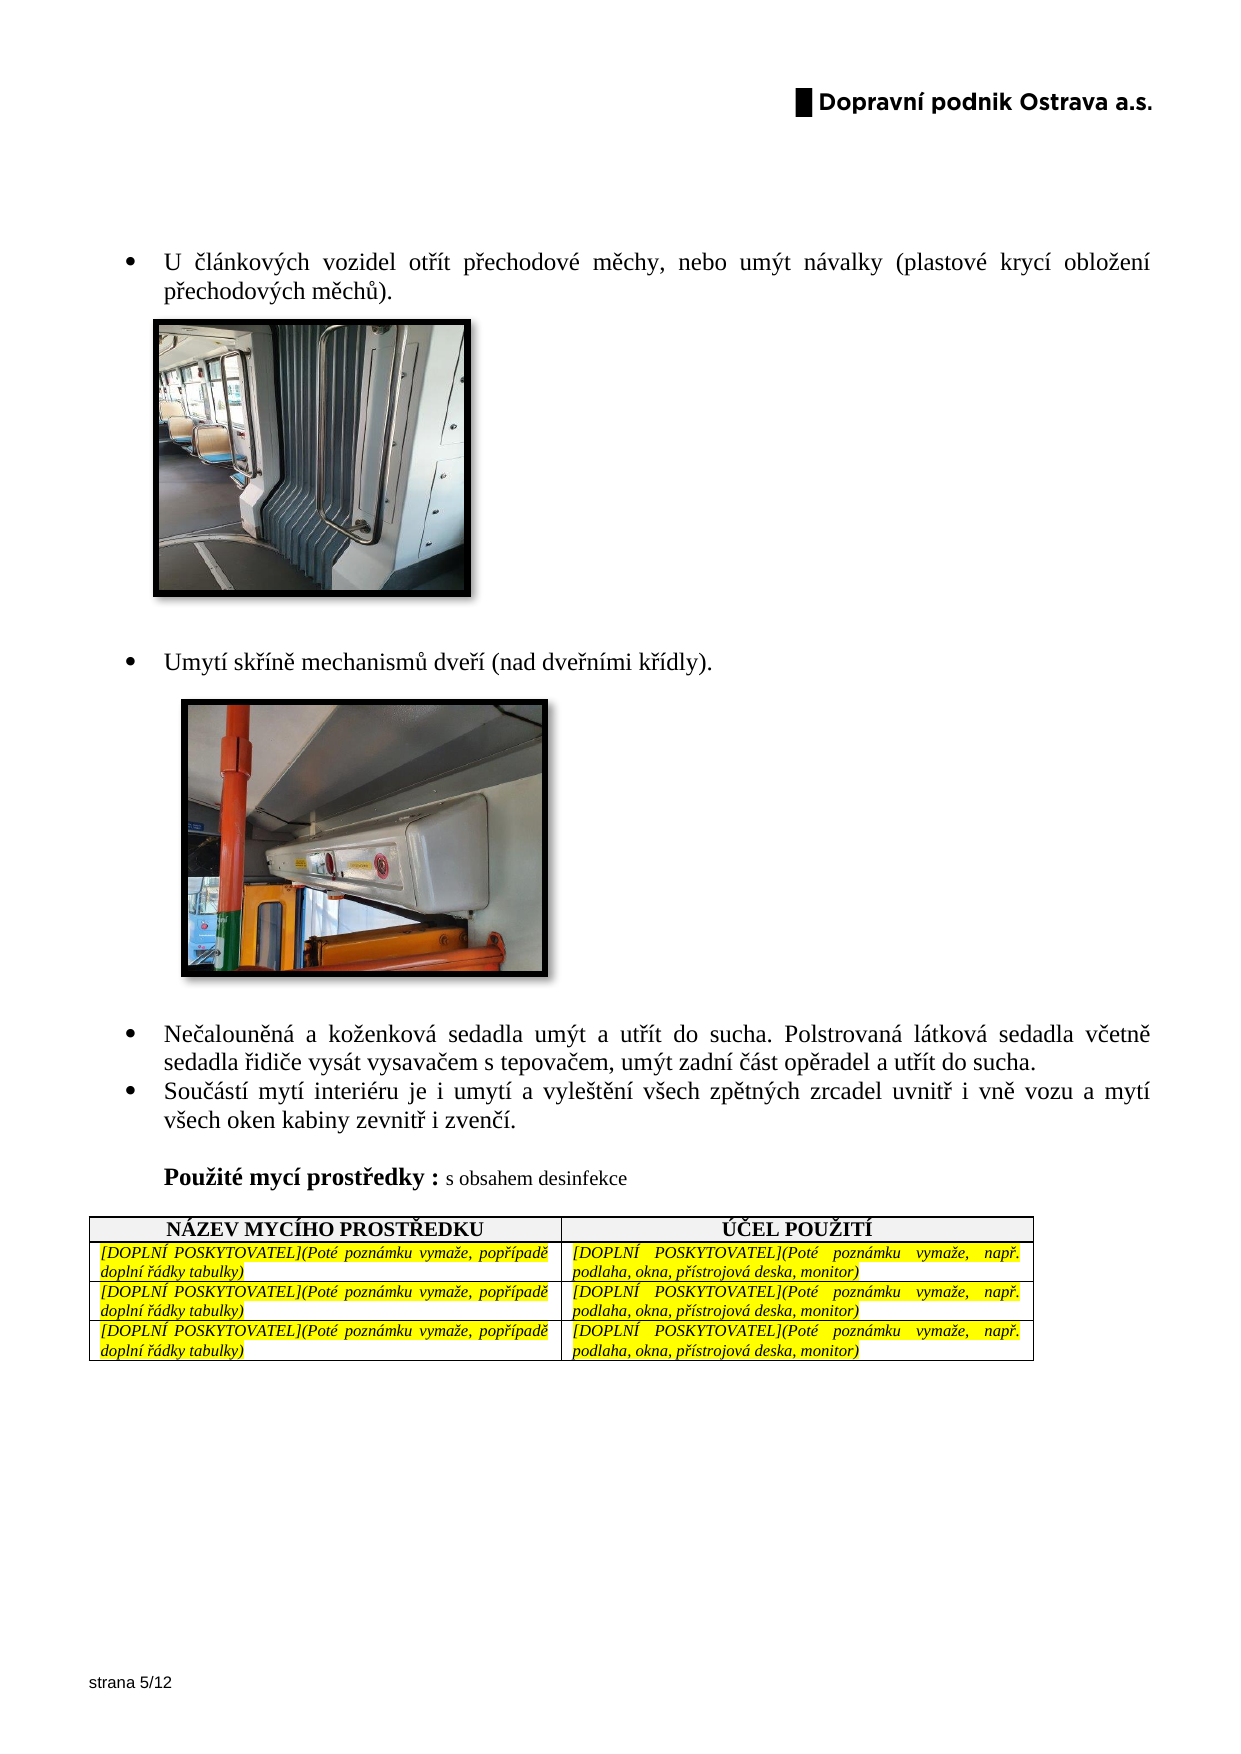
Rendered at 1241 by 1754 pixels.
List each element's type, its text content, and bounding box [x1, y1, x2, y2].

table_header ÚČEL POUŽITÍ [562, 1218, 1033, 1241]
picture [188, 705, 542, 971]
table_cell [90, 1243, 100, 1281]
picture [795, 88, 1152, 117]
text Použité mycí prostředky : s obsahem desinfekce [164, 1162, 1152, 1191]
table_header NÁZEV MYCÍHO PROSTŘEDKU [90, 1218, 561, 1241]
list Součástí mytí interiéru je i umytí a vyleštění všech zpětných zrcadel uvnitř i vně vozu a mytí všech oken kabiny zevnitř i zvenčí. [126, 1076, 1152, 1134]
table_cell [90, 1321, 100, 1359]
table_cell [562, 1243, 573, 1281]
table_cell [DOPLNÍ POSKYTOVATEL](Poté poznámku vymaže, např. podlaha, okna, přístrojová deska, monitor) [859, 1243, 1033, 1281]
table_cell [DOPLNÍ POSKYTOVATEL](Poté poznámku vymaže, např. podlaha, okna, přístrojová deska, monitor) [859, 1282, 1033, 1320]
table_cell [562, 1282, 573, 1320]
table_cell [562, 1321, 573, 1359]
table_cell [DOPLNÍ POSKYTOVATEL](Poté poznámku vymaže, např. podlaha, okna, přístrojová deska, monitor) [859, 1321, 1033, 1359]
picture [159, 325, 464, 590]
table_cell [DOPLNÍ POSKYTOVATEL](Poté poznámku vymaže, popřípadě doplní řádky tabulky) [244, 1282, 561, 1320]
table_cell [DOPLNÍ POSKYTOVATEL](Poté poznámku vymaže, popřípadě doplní řádky tabulky) [244, 1243, 561, 1281]
list Umytí skříně mechanismů dveří (nad dveřními křídly). [126, 647, 1152, 676]
list Nečalouněná a koženková sedadla umýt a utřít do sucha. Polstrovaná látková sedadla včetně sedadla řidiče vysát vysavačem s tepovačem, umýt zadní část opěradel a utřít do sucha. [126, 1019, 1152, 1076]
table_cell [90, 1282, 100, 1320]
list U článkových vozidel otřít přechodové měchy, nebo umýt návalky (plastové krycí obložení přechodových měchů). [126, 247, 1152, 305]
table_cell [DOPLNÍ POSKYTOVATEL](Poté poznámku vymaže, popřípadě doplní řádky tabulky) [244, 1321, 561, 1359]
